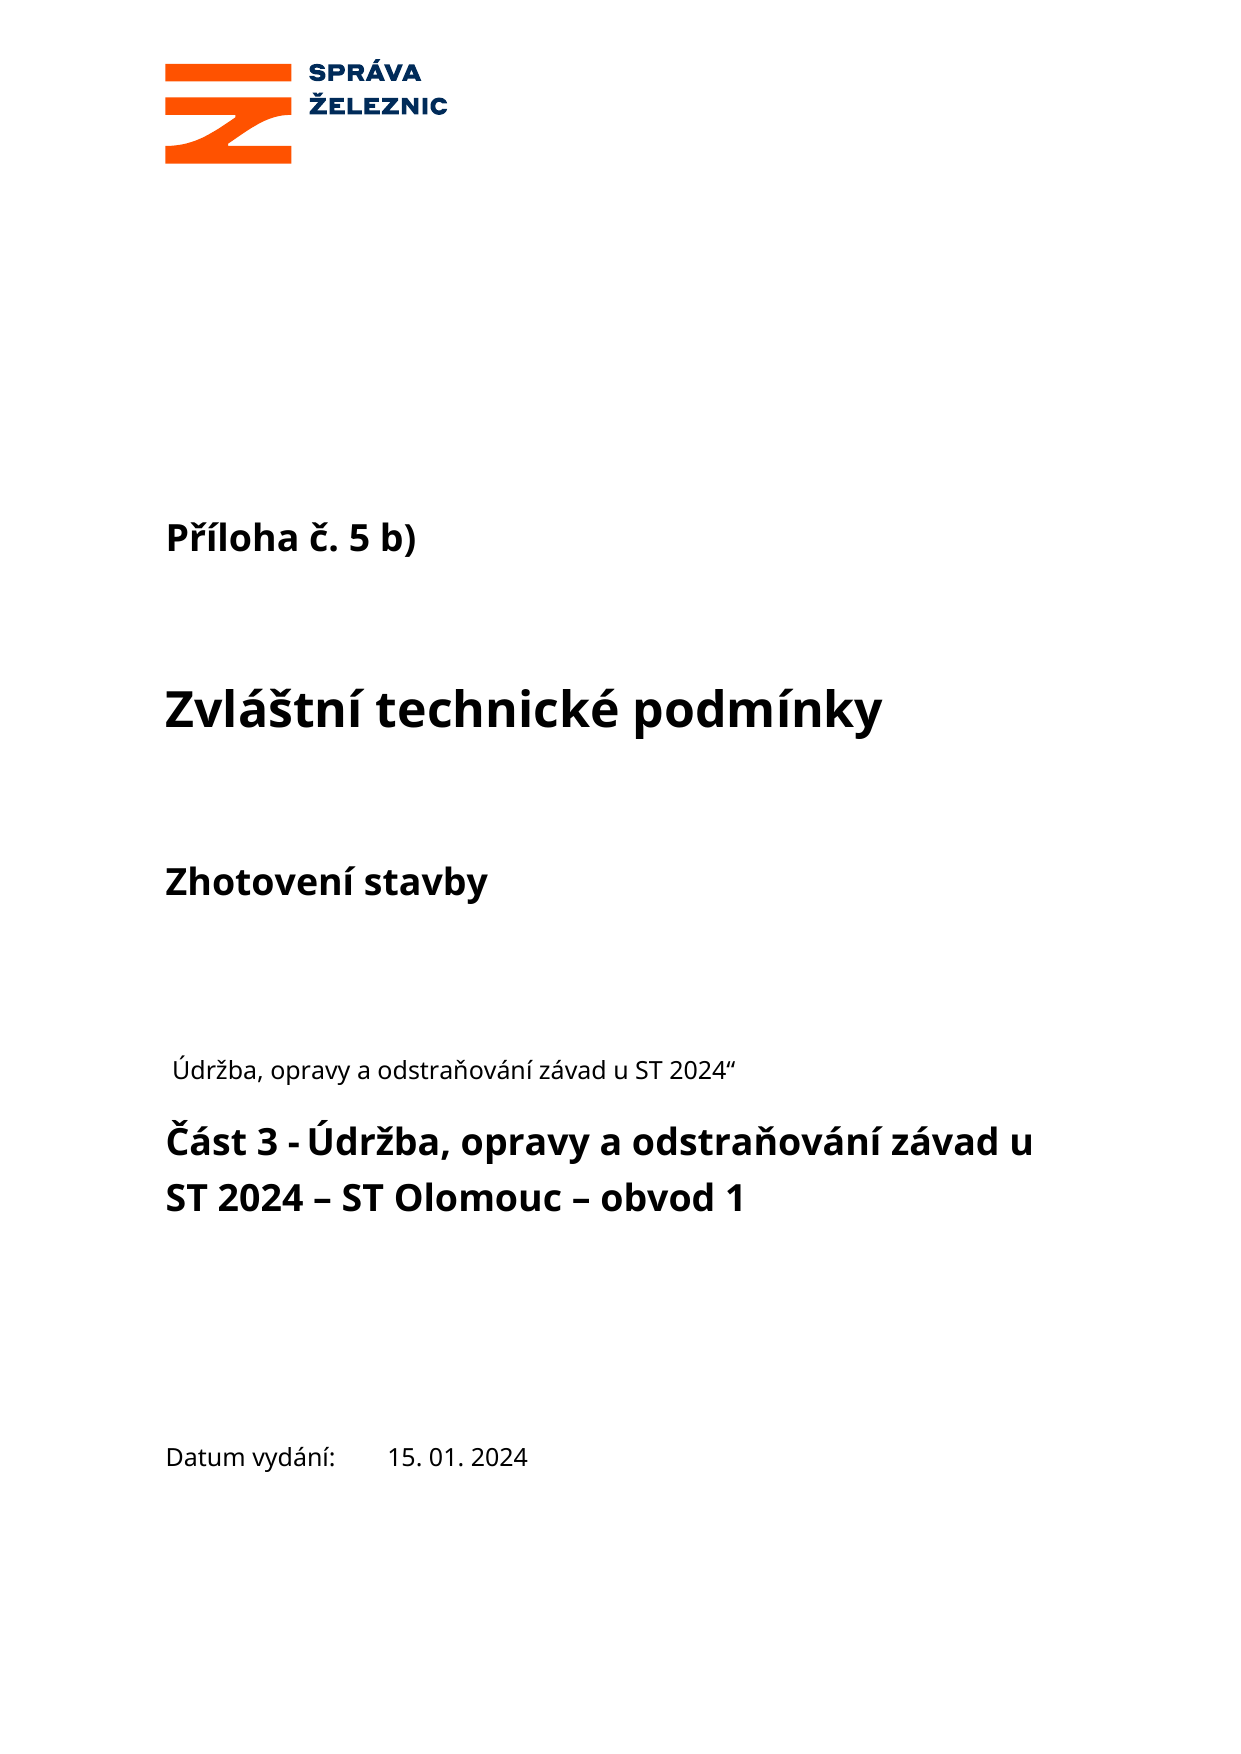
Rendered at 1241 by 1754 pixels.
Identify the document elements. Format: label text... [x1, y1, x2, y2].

text Datum vydání: 15. 01. 2024 [165, 1440, 1075, 1474]
text Část 3 - Údržba, opravy a odstraňování závad u ST 2024 – ST Olomouc – obvod 1 [165, 1115, 1075, 1222]
text Zhotovení stavby [165, 855, 1075, 906]
text Příloha č. 5 b) [165, 512, 1075, 563]
text Zvláštní technické podmínky [165, 674, 1075, 742]
